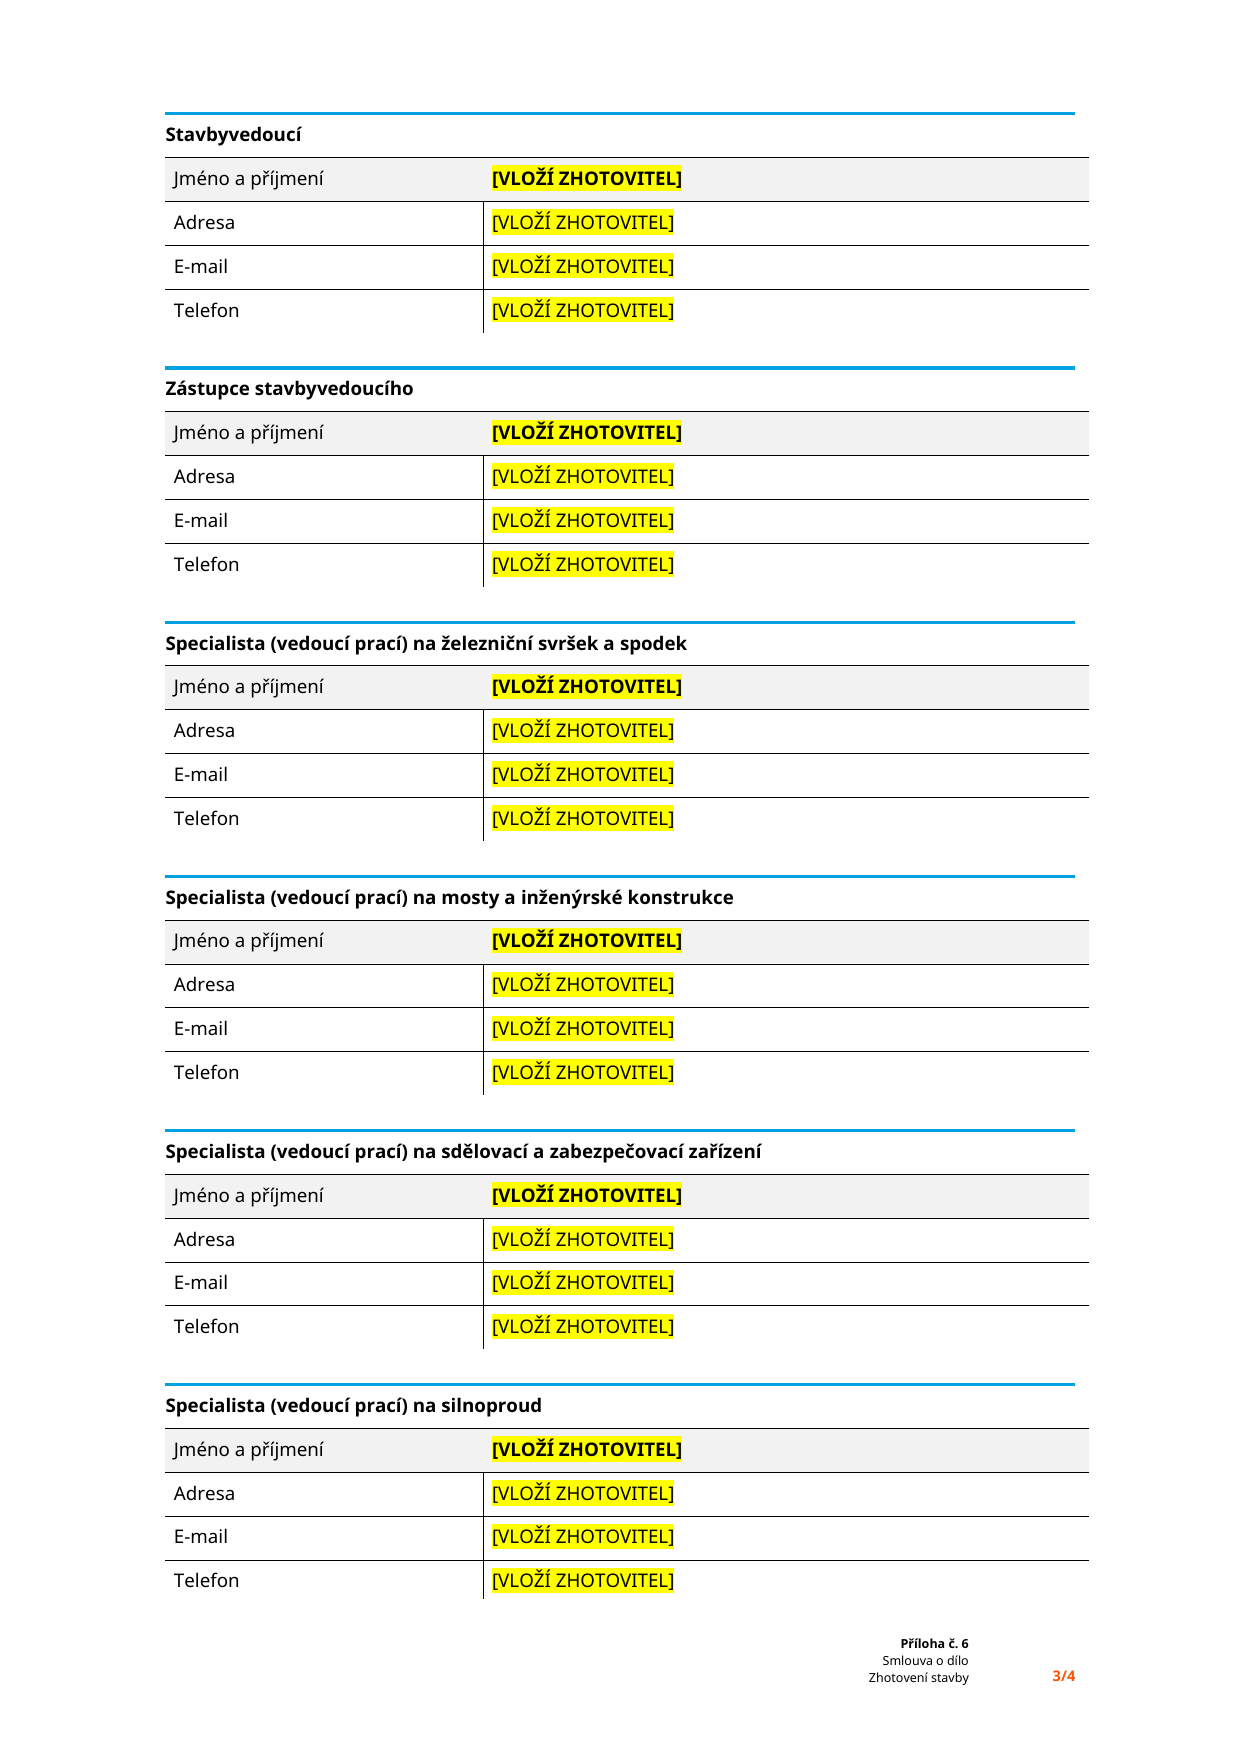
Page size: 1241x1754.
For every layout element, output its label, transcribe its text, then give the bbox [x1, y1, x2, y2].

table_header Jméno a příjmení [165, 412, 484, 455]
table_cell [VLOŽÍ ZHOTOVITEL] [484, 1052, 1089, 1095]
table_cell Telefon [165, 1561, 483, 1599]
table_cell Adresa [165, 1219, 483, 1261]
table_header Jméno a příjmení [165, 1175, 484, 1218]
table_cell Adresa [165, 965, 483, 1007]
table_cell E-mail [165, 1008, 483, 1051]
table_cell Telefon [165, 544, 483, 587]
table_header [VLOŽÍ ZHOTOVITEL] [484, 412, 1089, 455]
table_header [VLOŽÍ ZHOTOVITEL] [484, 921, 1089, 963]
table_cell E-mail [165, 754, 483, 797]
table_cell E-mail [165, 500, 483, 543]
text Zástupce stavbyvedoucího [165, 370, 1075, 401]
table_cell [VLOŽÍ ZHOTOVITEL] [484, 1561, 1089, 1599]
table_header [VLOŽÍ ZHOTOVITEL] [484, 158, 1089, 201]
table_cell [VLOŽÍ ZHOTOVITEL] [484, 798, 1089, 841]
table_cell Adresa [165, 456, 483, 499]
table_cell Adresa [165, 202, 483, 245]
table_header Jméno a příjmení [165, 921, 484, 963]
table_header Jméno a příjmení [165, 1429, 484, 1472]
table_cell [VLOŽÍ ZHOTOVITEL] [484, 1219, 1089, 1261]
text Specialista (vedoucí prací) na mosty a inženýrské konstrukce [165, 878, 1075, 909]
table_cell Adresa [165, 1473, 483, 1516]
table_header Jméno a příjmení [165, 158, 484, 201]
table_cell [VLOŽÍ ZHOTOVITEL] [484, 290, 1089, 332]
table_header Jméno a příjmení [165, 666, 484, 709]
table_cell [VLOŽÍ ZHOTOVITEL] [484, 710, 1089, 753]
table_cell Telefon [165, 1052, 483, 1095]
table_cell Telefon [165, 290, 483, 332]
table_cell Telefon [165, 798, 483, 841]
table_cell [VLOŽÍ ZHOTOVITEL] [484, 456, 1089, 499]
table_cell [VLOŽÍ ZHOTOVITEL] [484, 965, 1089, 1007]
text Specialista (vedoucí prací) na železniční svršek a spodek [165, 624, 1075, 655]
table_cell [VLOŽÍ ZHOTOVITEL] [484, 1306, 1089, 1349]
table_header [VLOŽÍ ZHOTOVITEL] [484, 666, 1089, 709]
text Stavbyvedoucí [165, 115, 1075, 147]
table_cell [VLOŽÍ ZHOTOVITEL] [484, 246, 1089, 289]
table_cell E-mail [165, 1517, 483, 1559]
table_cell [VLOŽÍ ZHOTOVITEL] [484, 1008, 1089, 1051]
table_cell [VLOŽÍ ZHOTOVITEL] [484, 754, 1089, 797]
table_header [VLOŽÍ ZHOTOVITEL] [484, 1429, 1089, 1472]
table_cell E-mail [165, 1263, 483, 1305]
table_cell [VLOŽÍ ZHOTOVITEL] [484, 1517, 1089, 1559]
table_header [VLOŽÍ ZHOTOVITEL] [484, 1175, 1089, 1218]
text Specialista (vedoucí prací) na silnoproud [165, 1386, 1075, 1418]
table_cell E-mail [165, 246, 483, 289]
table_cell [VLOŽÍ ZHOTOVITEL] [484, 500, 1089, 543]
text Specialista (vedoucí prací) na sdělovací a zabezpečovací zařízení [165, 1132, 1075, 1164]
table_cell [VLOŽÍ ZHOTOVITEL] [484, 202, 1089, 245]
table_cell [VLOŽÍ ZHOTOVITEL] [484, 1473, 1089, 1516]
table_cell [VLOŽÍ ZHOTOVITEL] [484, 544, 1089, 587]
table_cell Adresa [165, 710, 483, 753]
table_cell [VLOŽÍ ZHOTOVITEL] [484, 1263, 1089, 1305]
table_cell Telefon [165, 1306, 483, 1349]
